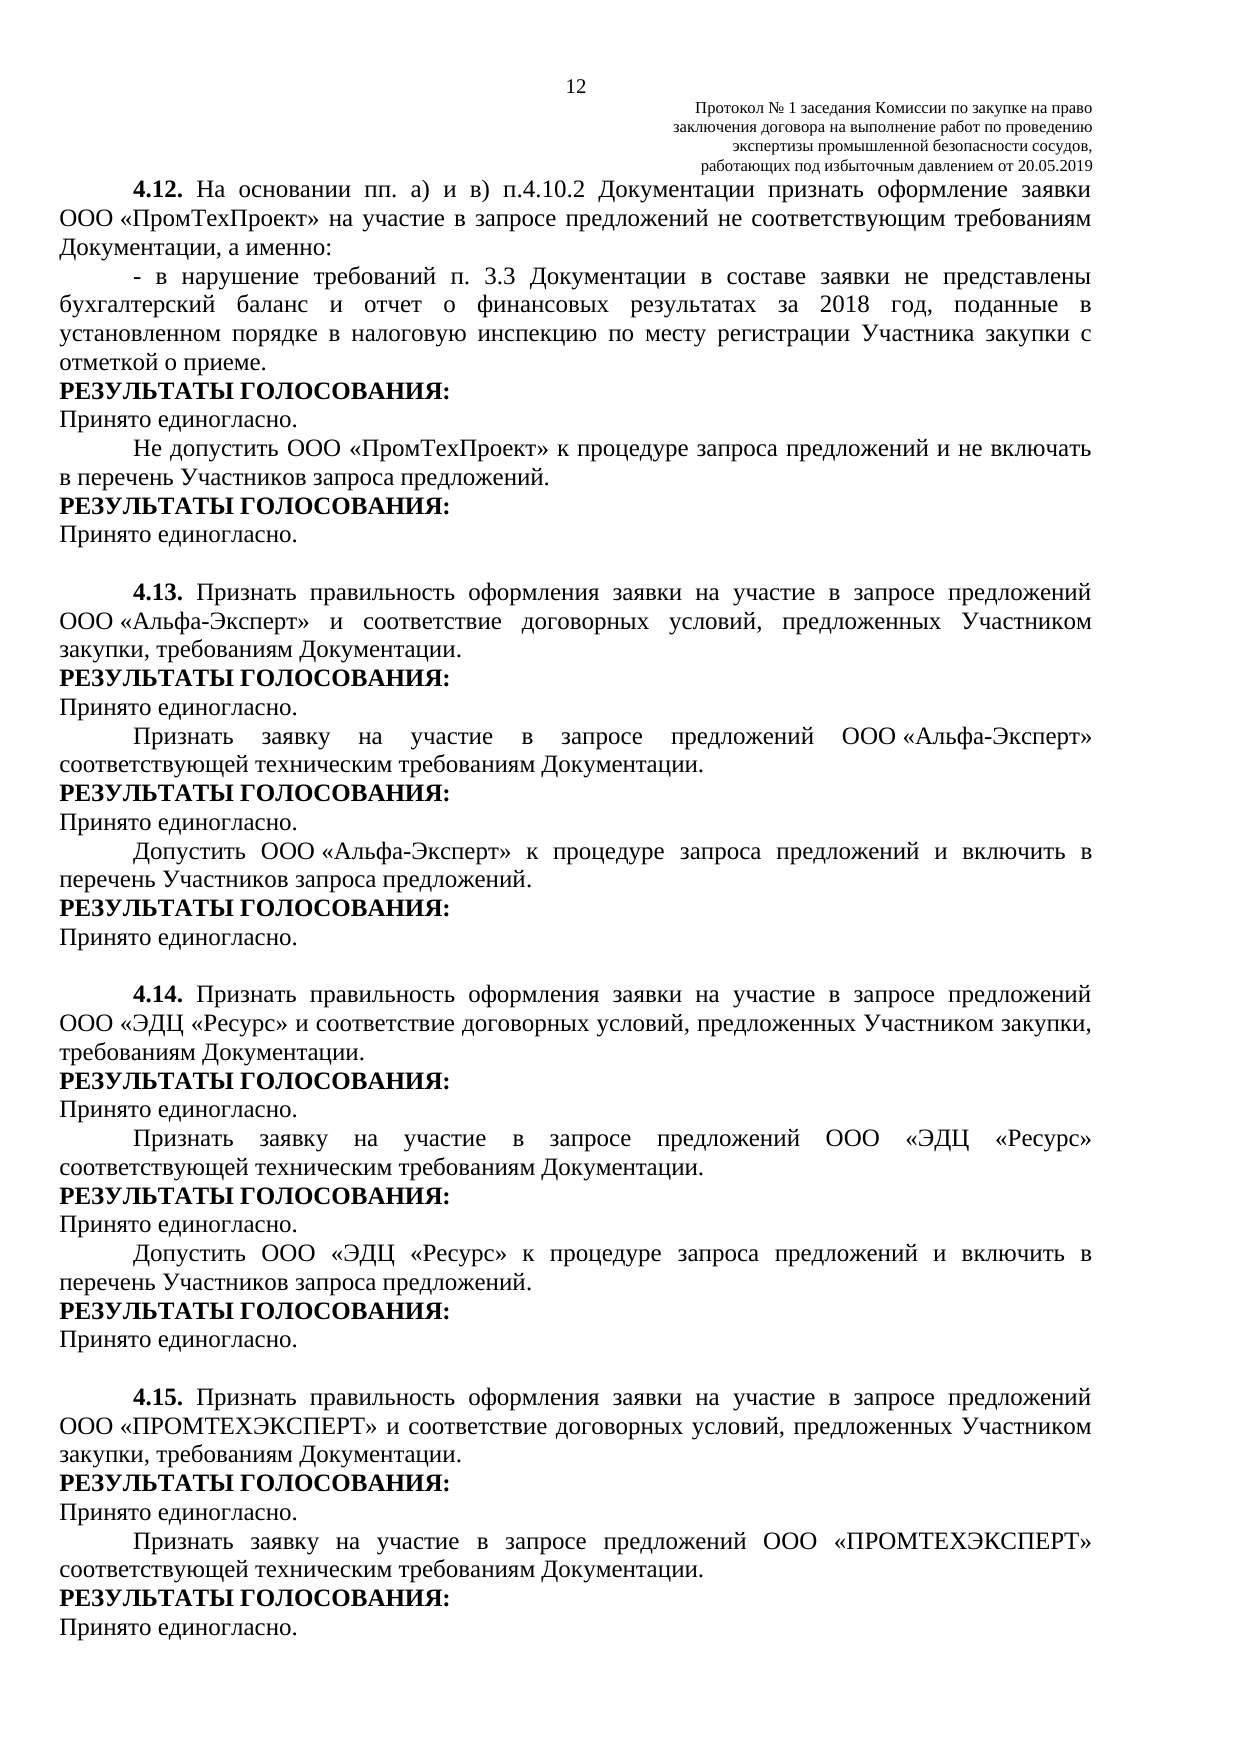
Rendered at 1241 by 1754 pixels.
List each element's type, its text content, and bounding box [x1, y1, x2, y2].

text Принято единогласно. [59, 1094, 1092, 1123]
text Признать заявку на участие в запросе предложений ООО «Альфа-Эксперт» соответствующей техническим требованиям Документации. [59, 721, 1092, 778]
text Принято единогласно. [59, 922, 1092, 951]
text РЕЗУЛЬТАТЫ ГОЛОСОВАНИЯ: [59, 778, 1092, 807]
text Принято единогласно. [59, 692, 1092, 721]
text РЕЗУЛЬТАТЫ ГОЛОСОВАНИЯ: [59, 893, 1092, 922]
text Допустить ООО «Альфа-Эксперт» к процедуре запроса предложений и включить в перечень Участников запроса предложений. [59, 836, 1092, 893]
text 4.14. Признать правильность оформления заявки на участие в запросе предложений ООО «ЭДЦ «Ресурс» и соответствие договорных условий, предложенных Участником закупки, требованиям Документации. [59, 979, 1092, 1066]
text РЕЗУЛЬТАТЫ ГОЛОСОВАНИЯ: [59, 1181, 1092, 1209]
text Принято единогласно. [59, 1324, 1092, 1353]
text Признать заявку на участие в запросе предложений ООО «ПРОМТЕХЭКСПЕРТ» соответствующей техническим требованиям Документации. [59, 1526, 1092, 1583]
text Принято единогласно. [59, 1497, 1092, 1526]
text Допустить ООО «ЭДЦ «Ресурс» к процедуре запроса предложений и включить в перечень Участников запроса предложений. [59, 1238, 1092, 1296]
text 4.15. Признать правильность оформления заявки на участие в запросе предложений ООО «ПРОМТЕХЭКСПЕРТ» и соответствие договорных условий, предложенных Участником закупки, требованиям Документации. [59, 1382, 1092, 1468]
text РЕЗУЛЬТАТЫ ГОЛОСОВАНИЯ: [59, 1468, 1092, 1497]
text РЕЗУЛЬТАТЫ ГОЛОСОВАНИЯ: [59, 663, 1092, 692]
text Не допустить ООО «ПромТехПроект» к процедуре запроса предложений и не включать в перечень Участников запроса предложений. [59, 433, 1092, 491]
text Принято единогласно. [59, 404, 1092, 433]
text 4.12. На основании пп. а) и в) п.4.10.2 Документации признать оформление заявки ООО «ПромТехПроект» на участие в запросе предложений не соответствующим требованиям Документации, а именно: [59, 174, 1092, 261]
text Принято единогласно. [59, 1612, 1092, 1641]
text РЕЗУЛЬТАТЫ ГОЛОСОВАНИЯ: [59, 491, 1092, 519]
text Принято единогласно. [59, 1209, 1092, 1238]
text Принято единогласно. [59, 807, 1092, 836]
text РЕЗУЛЬТАТЫ ГОЛОСОВАНИЯ: [59, 376, 1092, 404]
text РЕЗУЛЬТАТЫ ГОЛОСОВАНИЯ: [59, 1066, 1092, 1094]
text 4.13. Признать правильность оформления заявки на участие в запросе предложений ООО «Альфа-Эксперт» и соответствие договорных условий, предложенных Участником закупки, требованиям Документации. [59, 577, 1092, 663]
text РЕЗУЛЬТАТЫ ГОЛОСОВАНИЯ: [59, 1583, 1092, 1612]
text РЕЗУЛЬТАТЫ ГОЛОСОВАНИЯ: [59, 1296, 1092, 1324]
text - в нарушение требований п. 3.3 Документации в составе заявки не представлены бухгалтерский баланс и отчет о финансовых результатах за 2018 год, поданные в установленном порядке в налоговую инспекцию по месту регистрации Участника закупки с отметкой о приеме. [59, 261, 1092, 376]
text Принято единогласно. [59, 519, 1092, 548]
text Признать заявку на участие в запросе предложений ООО «ЭДЦ «Ресурс» соответствующей техническим требованиям Документации. [59, 1123, 1092, 1181]
